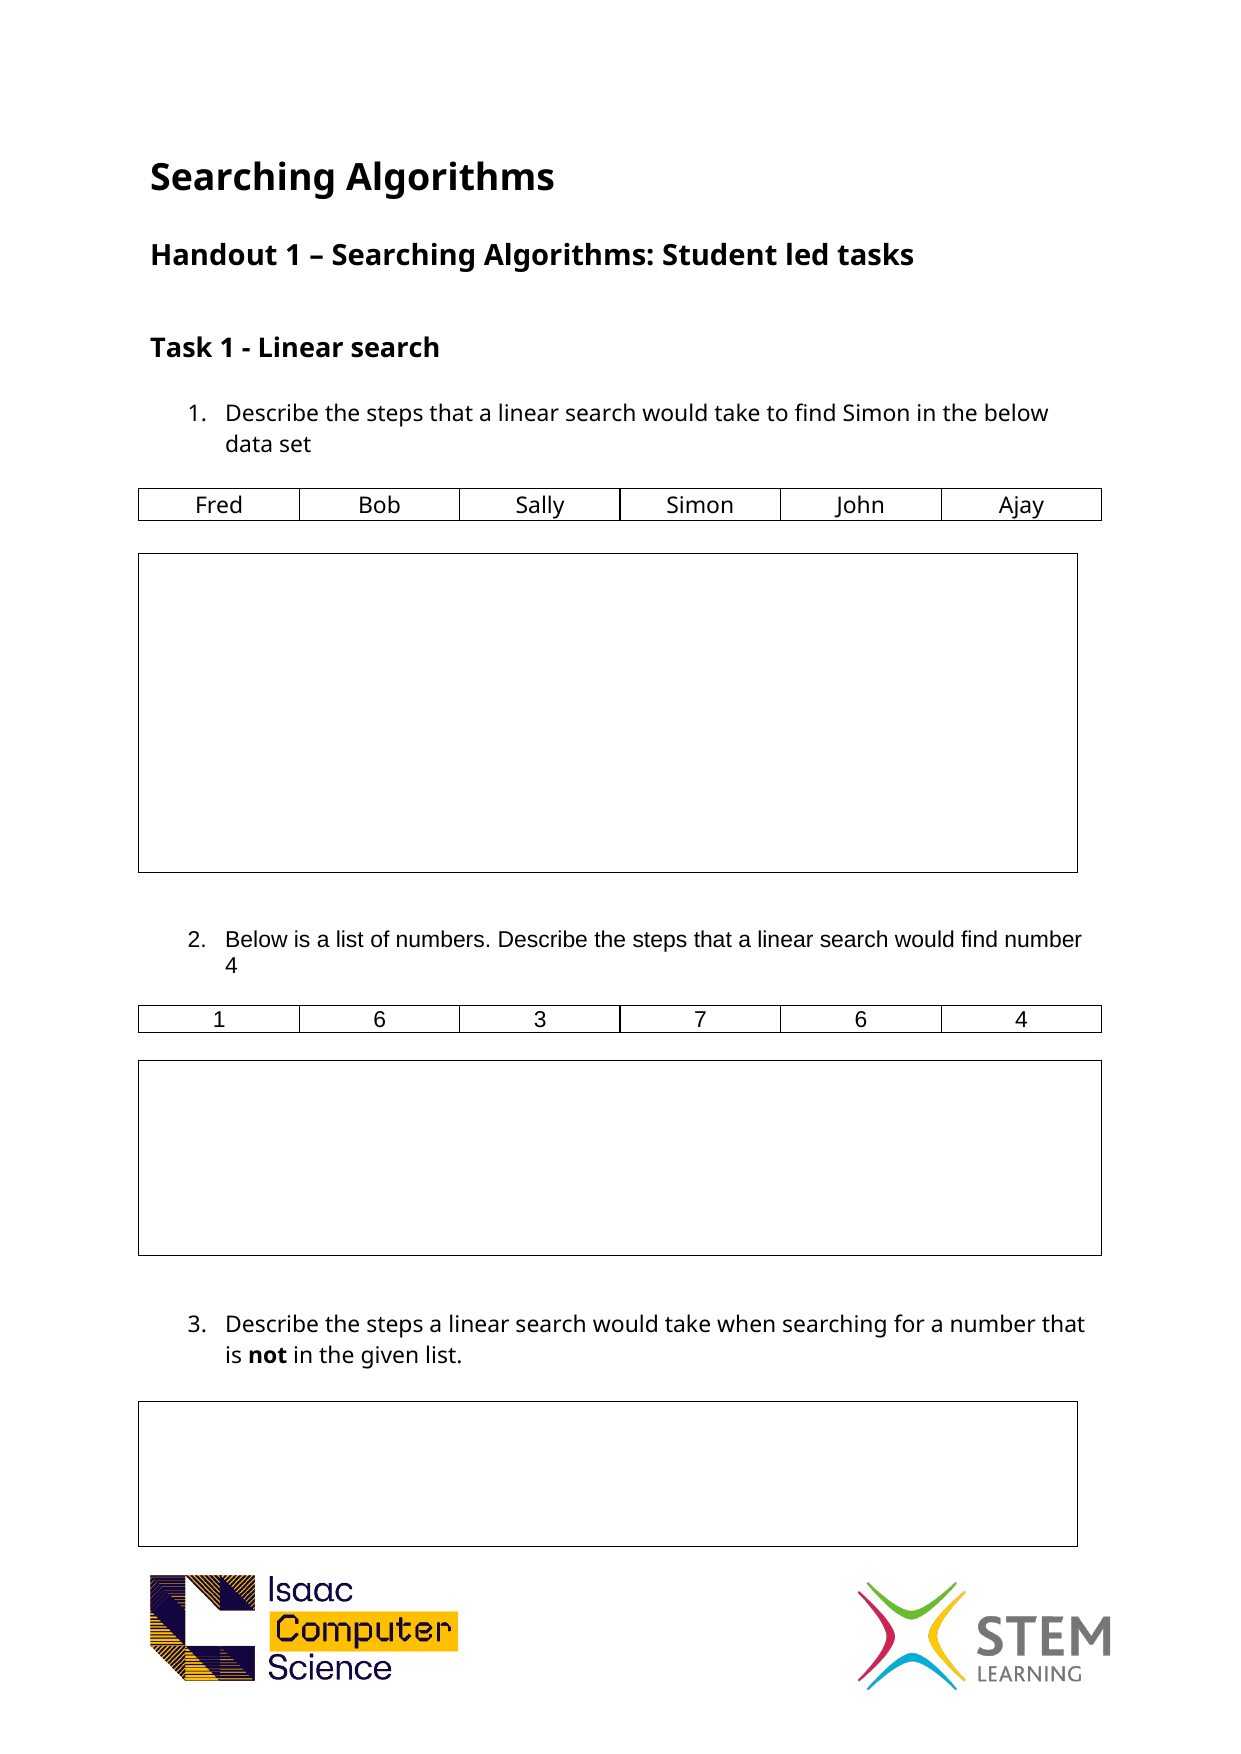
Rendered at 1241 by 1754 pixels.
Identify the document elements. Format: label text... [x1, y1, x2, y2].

text Handout 1 – Searching Algorithms: Student led tasks [150, 234, 1090, 274]
table_header 6 [300, 1006, 459, 1032]
table_header [139, 554, 1077, 872]
picture [845, 1569, 1123, 1703]
table_header Fred [139, 489, 299, 520]
table_header Bob [300, 489, 459, 520]
table_header 6 [781, 1006, 941, 1032]
table_header 4 [942, 1006, 1101, 1032]
table_header 3 [460, 1006, 619, 1032]
table_header 1 [139, 1006, 299, 1032]
table_header [139, 1061, 1101, 1254]
picture [150, 1575, 459, 1681]
table_header Simon [621, 489, 780, 520]
list Below is a list of numbers. Describe the steps that a linear search would find number 4 [187, 926, 1090, 978]
list Describe the steps that a linear search would take to find Simon in the below data set [187, 397, 1090, 488]
table_header 7 [621, 1006, 780, 1032]
text Searching Algorithms [150, 150, 1090, 201]
table_header Sally [460, 489, 619, 520]
table_header Ajay [942, 489, 1101, 520]
table_header John [781, 489, 941, 520]
table_header [139, 1402, 1077, 1546]
list Describe the steps a linear search would take when searching for a number that is not in the given list. [187, 1307, 1090, 1370]
text Task 1 - Linear search [150, 328, 1090, 365]
